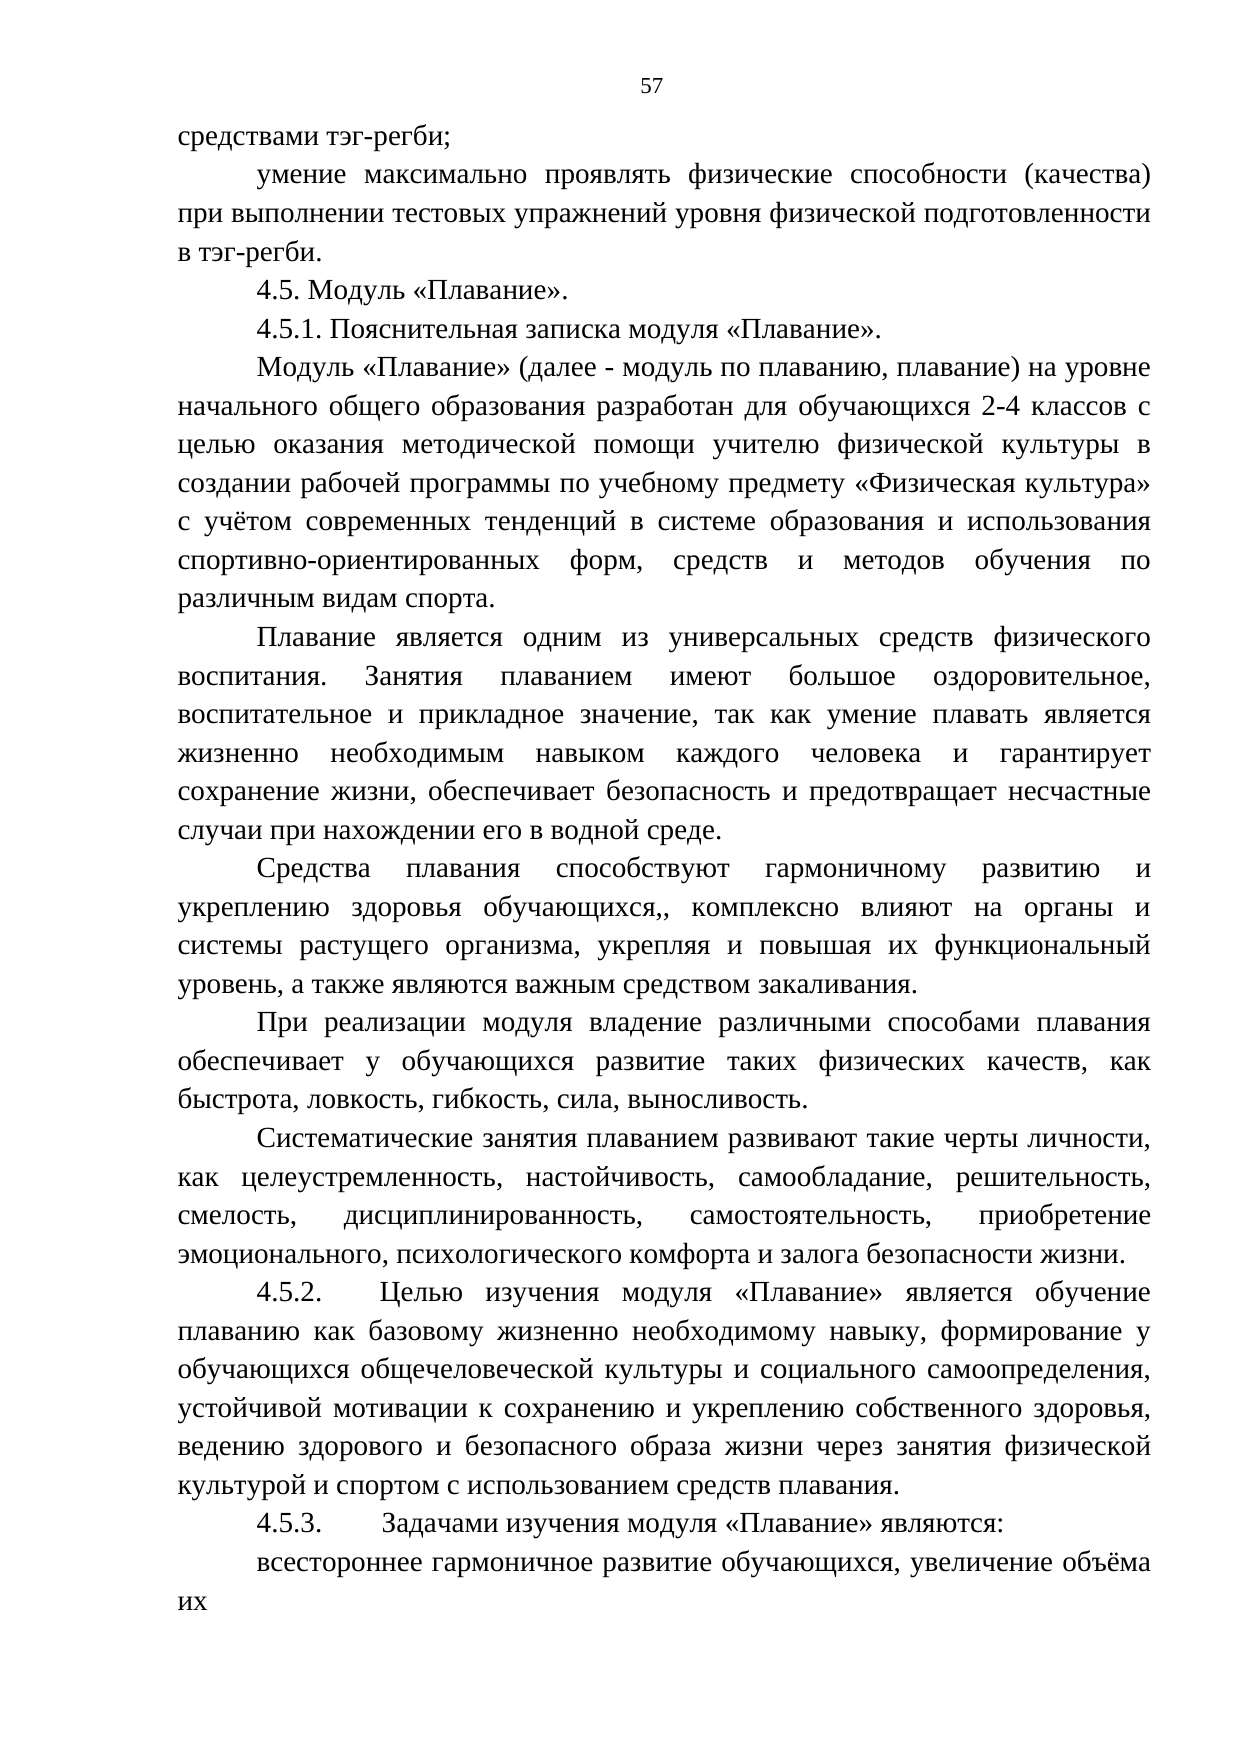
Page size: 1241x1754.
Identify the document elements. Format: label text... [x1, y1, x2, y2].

list Задачами изучения модуля «Плавание» являются: [177, 1506, 1152, 1539]
text умение максимально проявлять физические способности (качества) при выполнении тестовых упражнений уровня физической подготовленности в тэг-регби. [177, 157, 1152, 267]
text Модуль «Плавание» (далее - модуль по плаванию, плавание) на уровне начального общего образования разработан для обучающихся 2-4 классов с целью оказания методической помощи учителю физической культуры в создании рабочей программы по учебному предмету «Физическая культура» с учётом современных тенденций в системе образования и использования спортивно-ориентированных форм, средств и методов обучения по различным видам спорта. [177, 349, 1152, 614]
text При реализации модуля владение различными способами плавания обеспечивает у обучающихся развитие таких физических качеств, как быстрота, ловкость, гибкость, сила, выносливость. [177, 1004, 1152, 1115]
text Систематические занятия плаванием развивают такие черты личности, как целеустремленность, настойчивость, самообладание, решительность, смелость, дисциплинированность, самостоятельность, приобретение эмоционального, психологического комфорта и залога безопасности жизни. [177, 1120, 1152, 1269]
list Целью изучения модуля «Плавание» является обучение плаванию как базовому жизненно необходимому навыку, формирование у обучающихся общечеловеческой культуры и социального самоопределения, устойчивой мотивации к сохранению и укреплению собственного здоровья, ведению здорового и безопасного образа жизни через занятия физической культурой и спортом с использованием средств плавания. [177, 1274, 1152, 1501]
text всестороннее гармоничное развитие обучающихся, увеличение объёма их [177, 1544, 1152, 1616]
text 4.5. Модуль «Плавание». [177, 272, 1152, 306]
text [177, 118, 1152, 152]
text Плавание является одним из универсальных средств физического воспитания. Занятия плаванием имеют большое оздоровительное, воспитательное и прикладное значение, так как умение плавать является жизненно необходимым навыком каждого человека и гарантирует сохранение жизни, обеспечивает безопасность и предотвращает несчастные случаи при нахождении его в водной среде. [177, 619, 1152, 845]
text 4.5.1. Пояснительная записка модуля «Плавание». [177, 311, 1152, 344]
text Средства плавания способствуют гармоничному развитию и укреплению здоровья обучающихся,, комплексно влияют на органы и системы растущего организма, укрепляя и повышая их функциональный уровень, а также являются важным средством закаливания. [177, 850, 1152, 999]
